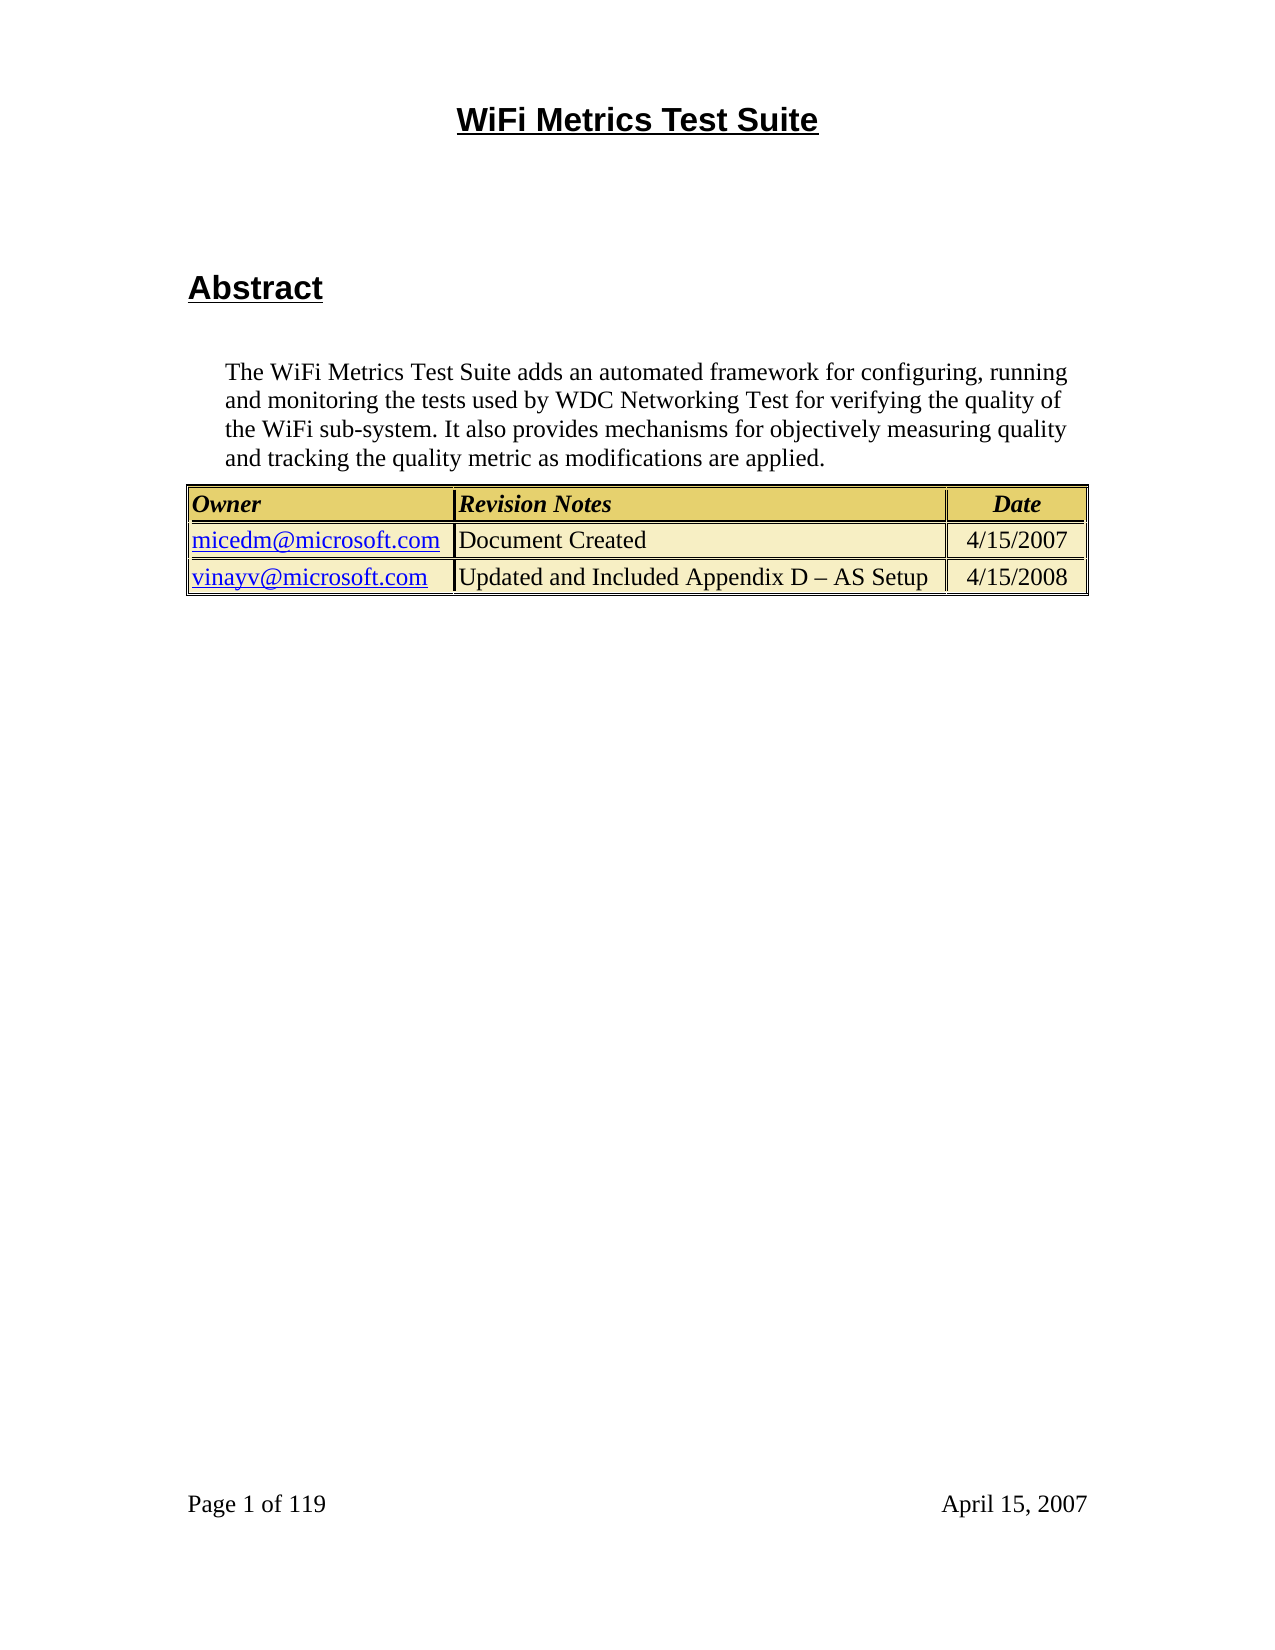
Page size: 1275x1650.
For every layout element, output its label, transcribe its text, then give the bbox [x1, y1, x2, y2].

text The WiFi Metrics Test Suite adds an automated framework for configuring, running and monitoring the tests used by WDC Networking Test for verifying the quality of the WiFi sub-system. It also provides mechanisms for objectively measuring quality and tracking the quality metric as modifications are applied. [225, 357, 1087, 472]
table_header Owner [189, 486, 454, 520]
table_cell Document Created [456, 524, 945, 556]
table_header Date [946, 488, 1086, 520]
table_cell micedm@microsoft.com [189, 520, 453, 556]
table_cell vinayv@microsoft.com [189, 556, 454, 592]
table_header Revision Notes [454, 488, 946, 520]
table_cell 4/15/2008 [946, 556, 1086, 592]
text Abstract [187, 268, 1087, 307]
table_cell Updated and Included Appendix D – AS Setup [454, 560, 946, 592]
table_cell 4/15/2007 [948, 520, 1086, 556]
